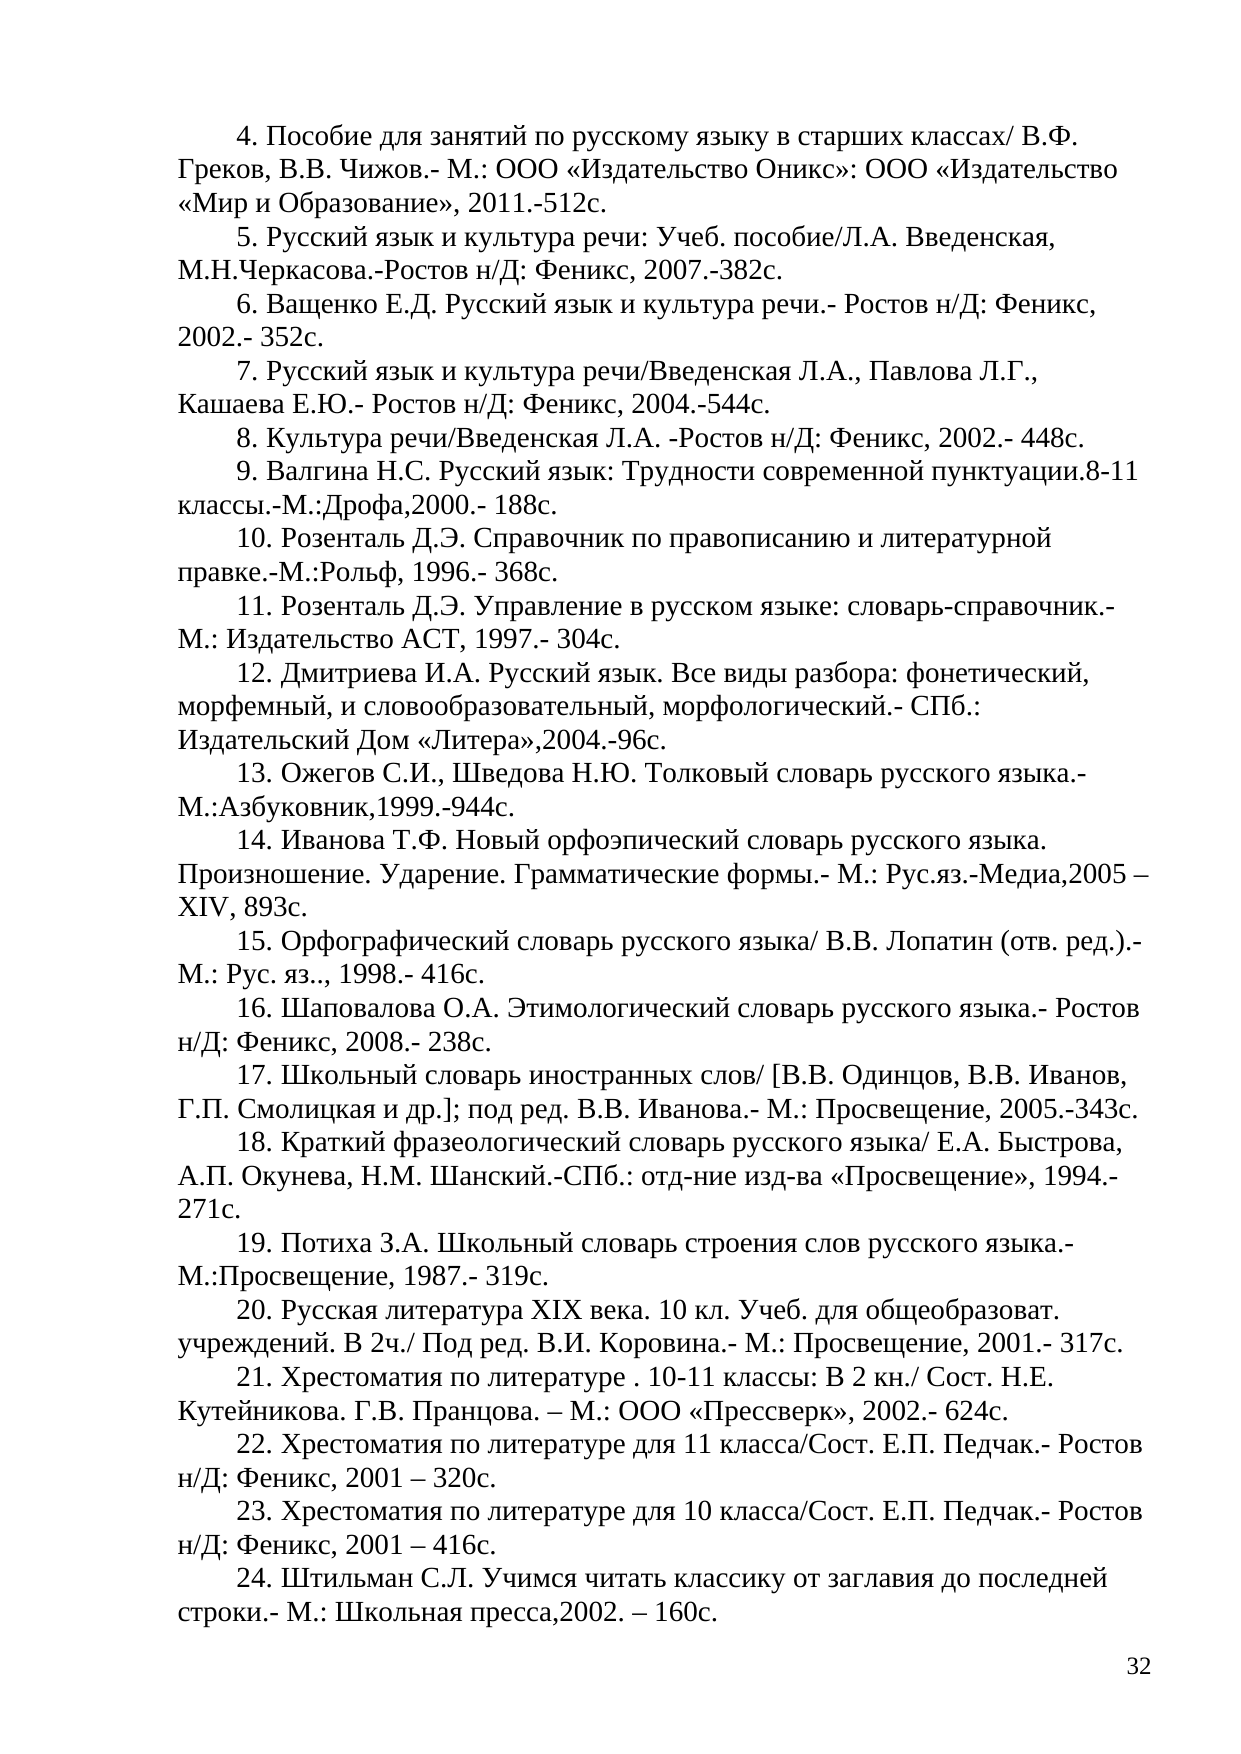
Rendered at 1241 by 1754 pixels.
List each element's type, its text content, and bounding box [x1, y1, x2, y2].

list Краткий фразеологический словарь русского языка/ Е.А. Быстрова, А.П. Окунева, Н.М. Шанский.-СПб.: отд-ние изд-ва «Просвещение», 1994.-271с. [177, 1124, 1152, 1225]
list Розенталь Д.Э. Справочник по правописанию и литературной правке.-М.:Рольф, 1996.- 368с. [177, 521, 1152, 588]
list Шаповалова О.А. Этимологический словарь русского языка.- Ростов н/Д: Феникс, 2008.- 238с. [177, 990, 1152, 1057]
list Хрестоматия по литературе для 11 класса/Сост. Е.П. Педчак.- Ростов н/Д: Феникс, 2001 – 320с. [177, 1426, 1152, 1493]
list Потиха З.А. Школьный словарь строения слов русского языка.- М.:Просвещение, 1987.- 319с. [177, 1225, 1152, 1292]
list Хрестоматия по литературе . 10-11 классы: В 2 кн./ Сост. Н.Е. Кутейникова. Г.В. Пранцова. – М.: ООО «Прессверк», 2002.- 624с. [177, 1359, 1152, 1426]
list Штильман С.Л. Учимся читать классику от заглавия до последней строки.- М.: Школьная пресса,2002. – 160с. [177, 1560, 1152, 1627]
list Орфографический словарь русского языка/ В.В. Лопатин (отв. ред.).-М.: Рус. яз.., 1998.- 416с. [177, 923, 1152, 990]
list Пособие для занятий по русскому языку в старших классах/ В.Ф. Греков, В.В. Чижов.- М.: ООО «Издательство Оникс»: ООО «Издательство «Мир и Образование», 2011.-512с. [177, 118, 1152, 219]
list Розенталь Д.Э. Управление в русском языке: словарь-справочник.- М.: Издательство АСТ, 1997.- 304с. [177, 588, 1152, 655]
list Валгина Н.С. Русский язык: Трудности современной пунктуации.8-11 классы.-М.:Дрофа,2000.- 188с. [177, 453, 1152, 521]
list Культура речи/Введенская Л.А. -Ростов н/Д: Феникс, 2002.- 448с. [177, 420, 1152, 453]
list Ващенко Е.Д. Русский язык и культура речи.- Ростов н/Д: Феникс, 2002.- 352с. [177, 286, 1152, 353]
list Русский язык и культура речи/Введенская Л.А., Павлова Л.Г., Кашаева Е.Ю.- Ростов н/Д: Феникс, 2004.-544с. [177, 353, 1152, 420]
list Русская литература XIX века. 10 кл. Учеб. для общеобразоват. учреждений. В 2ч./ Под ред. В.И. Коровина.- М.: Просвещение, 2001.- 317с. [177, 1292, 1152, 1359]
list Дмитриева И.А. Русский язык. Все виды разбора: фонетический, морфемный, и словообразовательный, морфологический.- СПб.: Издательский Дом «Литера»,2004.-96с. [177, 655, 1152, 755]
list Русский язык и культура речи: Учеб. пособие/Л.А. Введенская, М.Н.Черкасова.-Ростов н/Д: Феникс, 2007.-382с. [177, 219, 1152, 286]
list Хрестоматия по литературе для 10 класса/Сост. Е.П. Педчак.- Ростов н/Д: Феникс, 2001 – 416с. [177, 1493, 1152, 1560]
list Иванова Т.Ф. Новый орфоэпический словарь русского языка. Произношение. Ударение. Грамматические формы.- М.: Рус.яз.-Медиа,2005 – XIV, 893с. [177, 822, 1152, 923]
list Ожегов С.И., Шведова Н.Ю. Толковый словарь русского языка.- М.:Азбуковник,1999.-944с. [177, 755, 1152, 822]
list Школьный словарь иностранных слов/ [В.В. Одинцов, В.В. Иванов, Г.П. Смолицкая и др.]; под ред. В.В. Иванова.- М.: Просвещение, 2005.-343с. [177, 1057, 1152, 1124]
